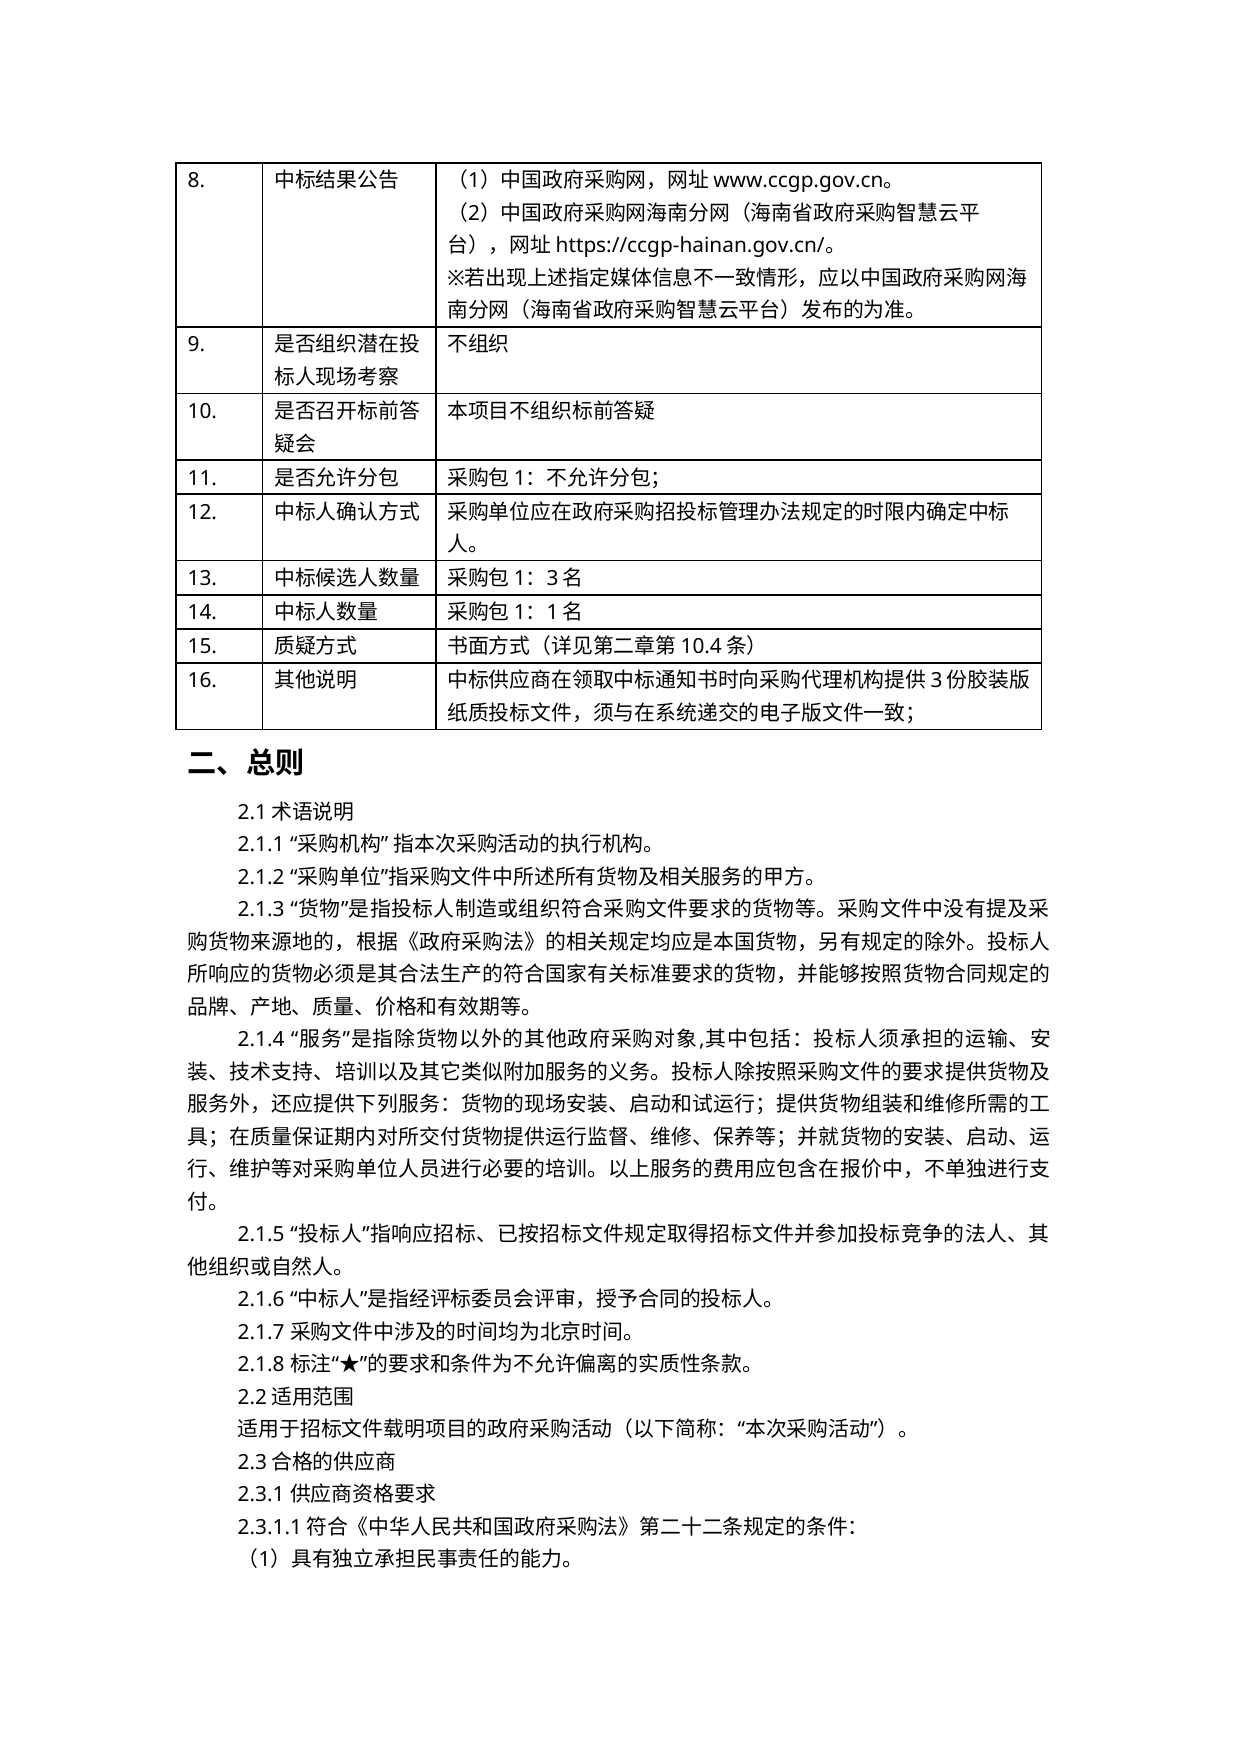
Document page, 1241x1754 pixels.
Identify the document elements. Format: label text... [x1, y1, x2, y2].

table_cell 13. [177, 561, 262, 594]
table_cell 8. [177, 164, 262, 326]
text 2.3合格的供应商 [187, 1445, 1053, 1478]
table_cell 11. [177, 461, 262, 493]
text （1）具有独立承担民事责任的能力。 [187, 1543, 1053, 1575]
table_cell 是否允许分包 [263, 461, 435, 493]
text 2.1.2 “采购单位”指采购文件中所述所有货物及相关服务的甲方。 [187, 860, 1053, 893]
text 2.3.1.1符合《中华人民共和国政府采购法》第二十二条规定的条件： [187, 1510, 1053, 1543]
text 2.1.1 “采购机构” 指本次采购活动的执行机构。 [187, 828, 1053, 860]
table_cell 中标供应商在领取中标通知书时向采购代理机构提供3份胶装版纸质投标文件，须与在系统递交的电子版文件一致； [437, 664, 1041, 728]
table_cell 不组织 [437, 328, 1041, 393]
table_cell 中标人确认方式 [263, 495, 435, 560]
table_cell 书面方式（详见第二章第10.4条） [437, 630, 1041, 662]
text 2.1.6 “中标人”是指经评标委员会评审，授予合同的投标人。 [187, 1283, 1053, 1315]
table_cell 采购包1：1名 [437, 596, 1041, 628]
text 2.1.8 标注“★”的要求和条件为不允许偏离的实质性条款。 [187, 1348, 1053, 1380]
table_cell 中标人数量 [263, 596, 435, 628]
table_cell 9. [177, 328, 262, 393]
table_cell 质疑方式 [263, 630, 435, 662]
table_cell 本项目不组织标前答疑 [437, 394, 1041, 459]
table_cell 是否组织潜在投标人现场考察 [263, 328, 435, 393]
table_cell 是否召开标前答疑会 [263, 394, 435, 459]
text 2.2适用范围 [187, 1380, 1053, 1413]
text 2.1.7 采购文件中涉及的时间均为北京时间。 [187, 1315, 1053, 1348]
text 2.1.5 “投标人”指响应招标、已按招标文件规定取得招标文件并参加投标竞争的法人、其他组织或自然人。 [187, 1218, 1053, 1283]
table_cell 中标候选人数量 [263, 561, 435, 594]
text 2.1.4 “服务”是指除货物以外的其他政府采购对象,其中包括：投标人须承担的运输、安装、技术支持、培训以及其它类似附加服务的义务。投标人除按照采购文件的要求提供货物及服务外，还应提供下列服务：货物的现场安装、启动和试运行；提供货物组装和维修所需的工具；在质量保证期内对所交付货物提供运行监督、维修、保养等；并就货物的安装、启动、运行、维护等对采购单位人员进行必要的培训。以上服务的费用应包含在报价中，不单独进行支付。 [187, 1023, 1053, 1218]
text 2.1术语说明 [187, 795, 1053, 828]
table_cell 16. [177, 664, 262, 728]
table_cell 采购包1：3名 [437, 561, 1041, 594]
text 2.3.1 供应商资格要求 [187, 1478, 1053, 1510]
table_cell 其他说明 [263, 664, 435, 728]
text 适用于招标文件载明项目的政府采购活动（以下简称：“本次采购活动”）。 [187, 1413, 1053, 1445]
table_cell 中标结果公告 [263, 164, 435, 326]
table_cell 10. [177, 394, 262, 459]
text 二、总则 [187, 730, 1053, 795]
table_cell 12. [177, 495, 262, 560]
table_cell （1）中国政府采购网，网址www.ccgp.gov.cn。 （2）中国政府采购网海南分网（海南省政府采购智慧云平台），网址https://ccgp-hainan.gov.cn/。 ※若出现上述指定媒体信息不一致情形，应以中国政府采购网海南分网（海南省政府采购智慧云平台）发布的为准。 [437, 164, 1041, 326]
table_cell 14. [177, 596, 262, 628]
table_cell 15. [177, 630, 262, 662]
table_cell 采购包1：不允许分包； [437, 461, 1041, 493]
table_cell 采购单位应在政府采购招投标管理办法规定的时限内确定中标人。 [437, 495, 1041, 560]
text 2.1.3 “货物”是指投标人制造或组织符合采购文件要求的货物等。采购文件中没有提及采购货物来源地的，根据《政府采购法》的相关规定均应是本国货物，另有规定的除外。投标人所响应的货物必须是其合法生产的符合国家有关标准要求的货物，并能够按照货物合同规定的品牌、产地、质量、价格和有效期等。 [187, 893, 1053, 1023]
